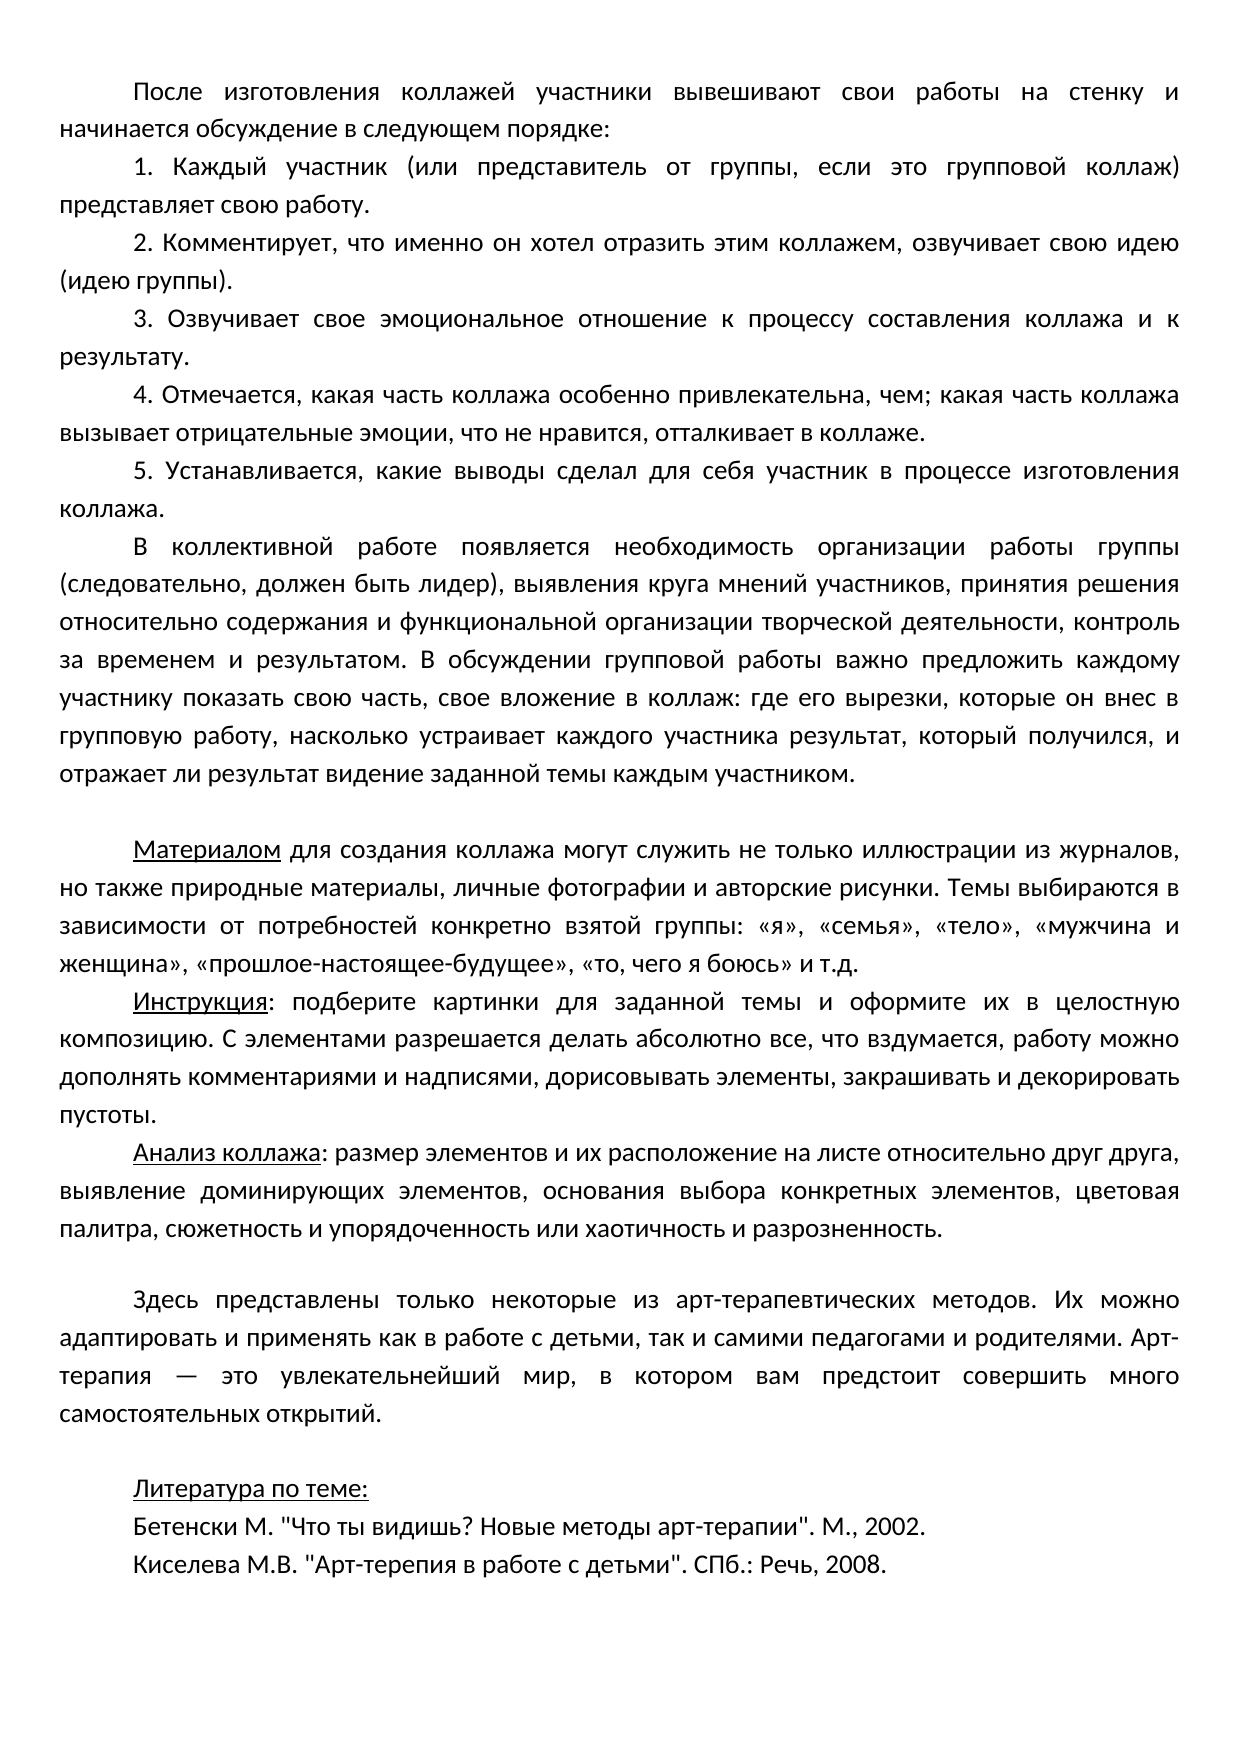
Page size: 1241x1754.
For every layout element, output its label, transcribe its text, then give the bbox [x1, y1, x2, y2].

text 3. Озвучивает свое эмоциональное отношение к процессу составления коллажа и к результату. [59, 301, 1181, 372]
text После изготовления коллажей участники вывешивают свои работы на стенку и начинается обсуждение в следующем порядке: [59, 74, 1181, 145]
text 5. Устанавливается, какие выводы сделал для себя участник в процессе изготовления коллажа. [59, 453, 1181, 524]
text Киселева М.В. "Арт-терепия в работе с детьми". СПб.: Речь, 2008. [59, 1547, 1181, 1581]
text Литература по теме: [59, 1472, 1181, 1505]
text Анализ коллажа: размер элементов и их расположение на листе относительно друг друга, выявление доминирующих элементов, основания выбора конкретных элементов, цветовая палитра, сюжетность и упорядоченность или хаотичность и разрозненность. [59, 1135, 1181, 1244]
text Здесь представлены только некоторые из арт-терапевтических методов. Их можно адаптировать и применять как в работе с детьми, так и самими педагогами и родителями. Арт-терапия — это увлекательнейший мир, в котором вам предстоит совершить много самостоятельных открытий. [59, 1282, 1181, 1429]
text В коллективной работе появляется необходимость организации работы группы (следовательно, должен быть лидер), выявления круга мнений участников, принятия решения относительно содержания и функциональной организации творческой деятельности, контроль за временем и результатом. В обсуждении групповой работы важно предложить каждому участнику показать свою часть, свое вложение в коллаж: где его вырезки, которые он внес в групповую работу, насколько устраивает каждого участника результат, который получился, и отражает ли результат видение заданной темы каждым участником. [59, 529, 1181, 789]
text Бетенски М. "Что ты видишь? Новые методы арт-терапии". М., 2002. [59, 1509, 1181, 1543]
text Материалом для создания коллажа могут служить не только иллюстрации из журналов, но также природные материалы, личные фотографии и авторские рисунки. Темы выбираются в зависимости от потребностей конкретно взятой группы: «я», «семья», «тело», «мужчина и женщина», «прошлое-настоящее-будущее», «то, чего я боюсь» и т.д. [59, 832, 1181, 979]
text 1. Каждый участник (или представитель от группы, если это групповой коллаж) представляет свою работу. [59, 149, 1181, 221]
text 4. Отмечается, какая часть коллажа особенно привлекательна, чем; какая часть коллажа вызывает отрицательные эмоции, что не нравится, отталкивает в коллаже. [59, 377, 1181, 448]
text 2. Комментирует, что именно он хотел отразить этим коллажем, озвучивает свою идею (идею группы). [59, 225, 1181, 296]
text Инструкция: подберите картинки для заданной темы и оформите их в целостную композицию. С элементами разрешается делать абсолютно все, что вздумается, работу можно дополнять комментариями и надписями, дорисовывать элементы, закрашивать и декорировать пустоты. [59, 984, 1181, 1131]
